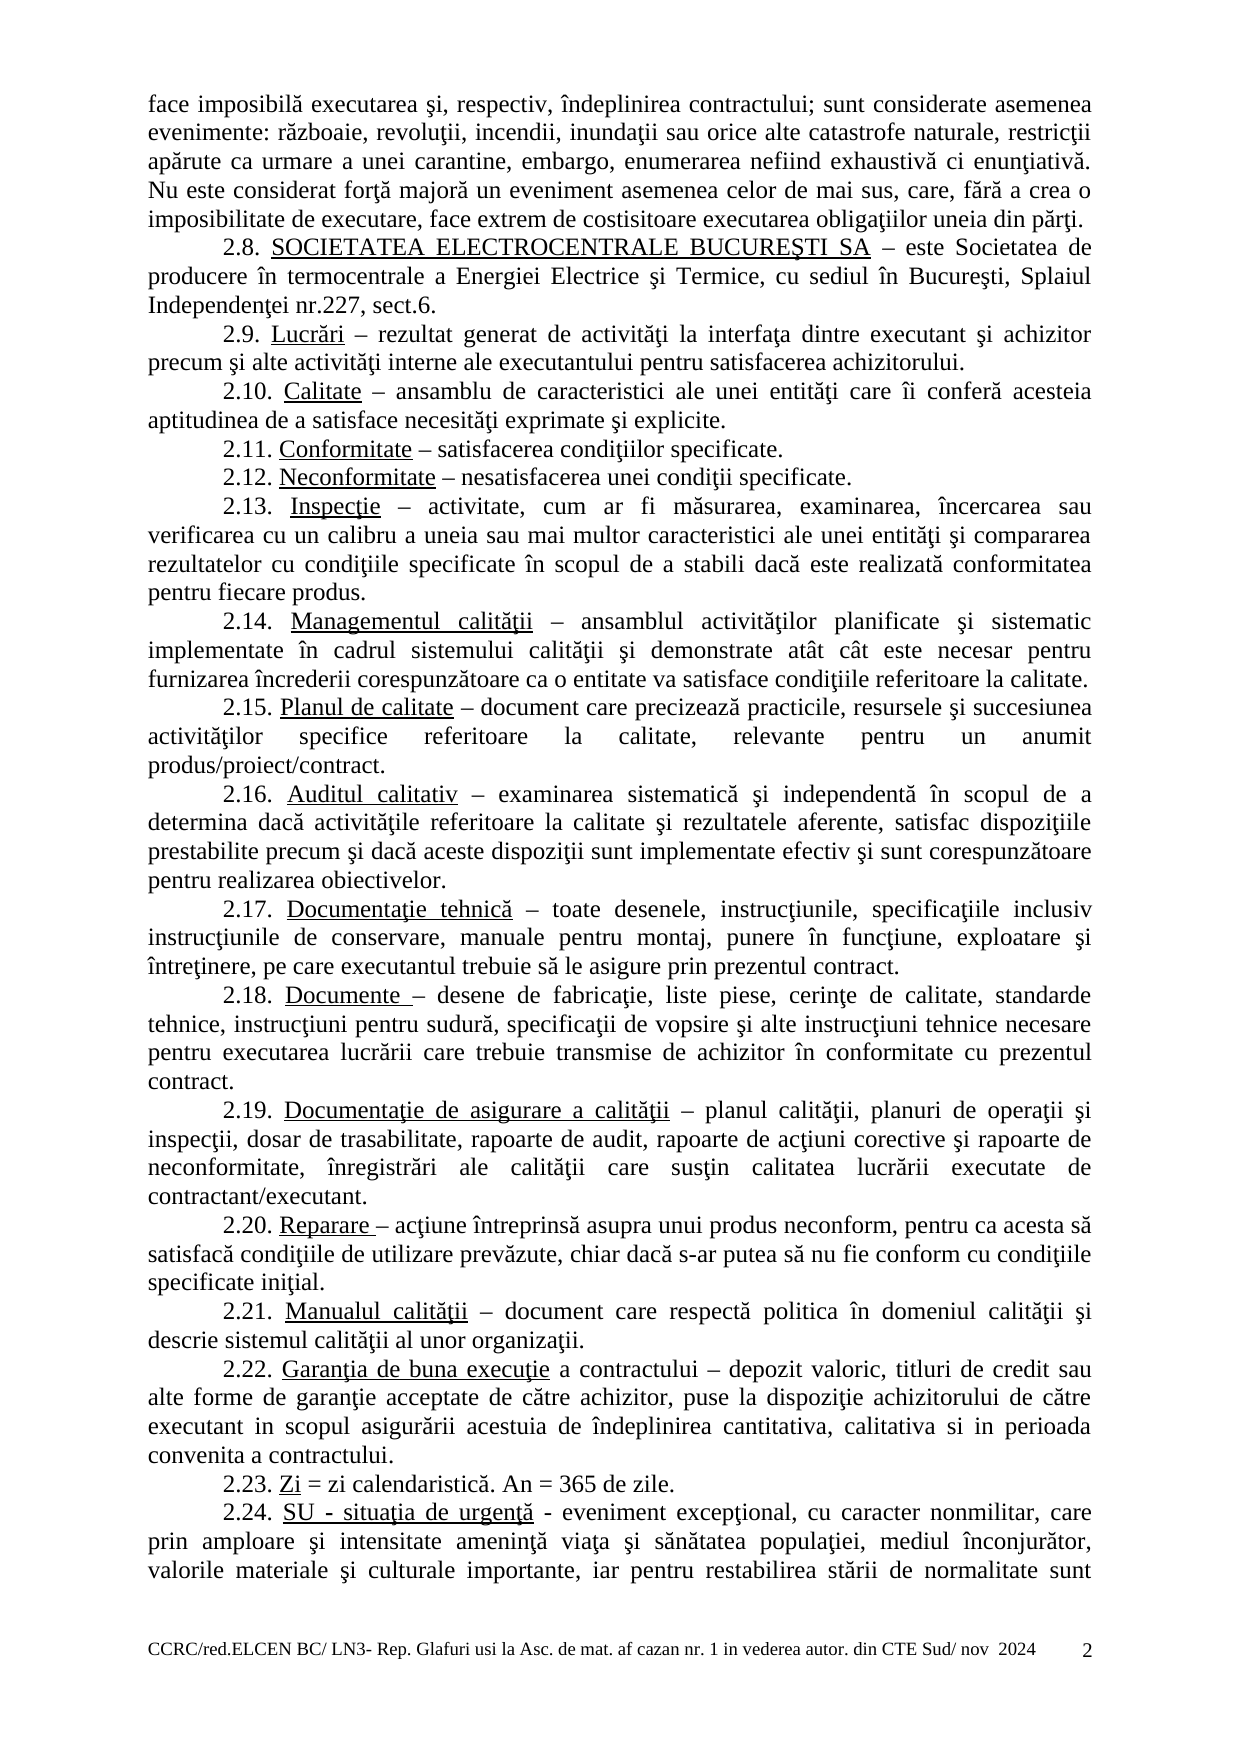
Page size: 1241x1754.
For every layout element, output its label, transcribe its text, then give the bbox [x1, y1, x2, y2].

text 2.14. Managementul calităţii – ansamblul activităţilor planificate şi sistematic implementate în cadrul sistemului calităţii şi demonstrate atât cât este necesar pentru furnizarea încrederii corespunzătoare ca o entitate va satisface condiţiile referitoare la calitate. [148, 606, 1092, 692]
text 2.17. Documentaţie tehnică – toate desenele, instrucţiunile, specificaţiile inclusiv instrucţiunile de conservare, manuale pentru montaj, punere în funcţiune, exploatare şi întreţinere, pe care executantul trebuie să le asigure prin prezentul contract. [148, 894, 1092, 980]
text 2.10. Calitate – ansamblu de caracteristici ale unei entităţi care îi conferă acesteia aptitudinea de a satisface necesităţi exprimate şi explicite. [148, 376, 1092, 434]
text 2.11. Conformitate – satisfacerea condiţiilor specificate. [148, 434, 1092, 462]
text 2.8. SOCIETATEA ELECTROCENTRALE BUCUREŞTI SA – este Societatea de producere în termocentrale a Energiei Electrice şi Termice, cu sediul în Bucureşti, Splaiul Independenţei nr.227, sect.6. [148, 232, 1092, 319]
text 2.15. Planul de calitate – document care precizează practicile, resursele şi succesiunea activităţilor specifice referitoare la calitate, relevante pentru un anumit produs/proiect/contract. [148, 692, 1092, 779]
text 2.16. Auditul calitativ – examinarea sistematică şi independentă în scopul de a determina dacă activităţile referitoare la calitate şi rezultatele aferente, satisfac dispoziţiile prestabilite precum şi dacă aceste dispoziţii sunt implementate efectiv şi sunt corespunzătoare pentru realizarea obiectivelor. [148, 779, 1092, 894]
text 2.23. Zi = zi calendaristică. An = 365 de zile. [148, 1469, 1092, 1497]
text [148, 1497, 1092, 1584]
text 2.22. Garanţia de buna execuţie a contractului – depozit valoric, titluri de credit sau alte forme de garanţie acceptate de către achizitor, puse la dispoziţie achizitorului de către executant in scopul asigurării acestuia de îndeplinirea cantitativa, calitativa si in perioada convenita a contractului. [148, 1354, 1092, 1469]
text 2.18. Documente – desene de fabricaţie, liste piese, cerinţe de calitate, standarde tehnice, instrucţiuni pentru sudură, specificaţii de vopsire şi alte instrucţiuni tehnice necesare pentru executarea lucrării care trebuie transmise de achizitor în conformitate cu prezentul contract. [148, 980, 1092, 1095]
text 2.12. Neconformitate – nesatisfacerea unei condiţii specificate. [148, 462, 1092, 491]
text 2.13. Inspecţie – activitate, cum ar fi măsurarea, examinarea, încercarea sau verificarea cu un calibru a uneia sau mai multor caracteristici ale unei entităţi şi compararea rezultatelor cu condiţiile specificate în scopul de a stabili dacă este realizată conformitatea pentru fiecare produs. [148, 491, 1092, 606]
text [148, 89, 1092, 232]
text 2.21. Manualul calităţii – document care respectă politica în domeniul calităţii şi descrie sistemul calităţii al unor organizaţii. [148, 1296, 1092, 1354]
text 2.19. Documentaţie de asigurare a calităţii – planul calităţii, planuri de operaţii şi inspecţii, dosar de trasabilitate, rapoarte de audit, rapoarte de acţiuni corective şi rapoarte de neconformitate, înregistrări ale calităţii care susţin calitatea lucrării executate de contractant/executant. [148, 1095, 1092, 1210]
text 2.20. Reparare – acţiune întreprinsă asupra unui produs neconform, pentru ca acesta să satisfacă condiţiile de utilizare prevăzute, chiar dacă s-ar putea să nu fie conform cu condiţiile specificate iniţial. [148, 1210, 1092, 1296]
text 2.9. Lucrări – rezultat generat de activităţi la interfaţa dintre executant şi achizitor precum şi alte activităţi interne ale executantului pentru satisfacerea achizitorului. [148, 319, 1092, 376]
